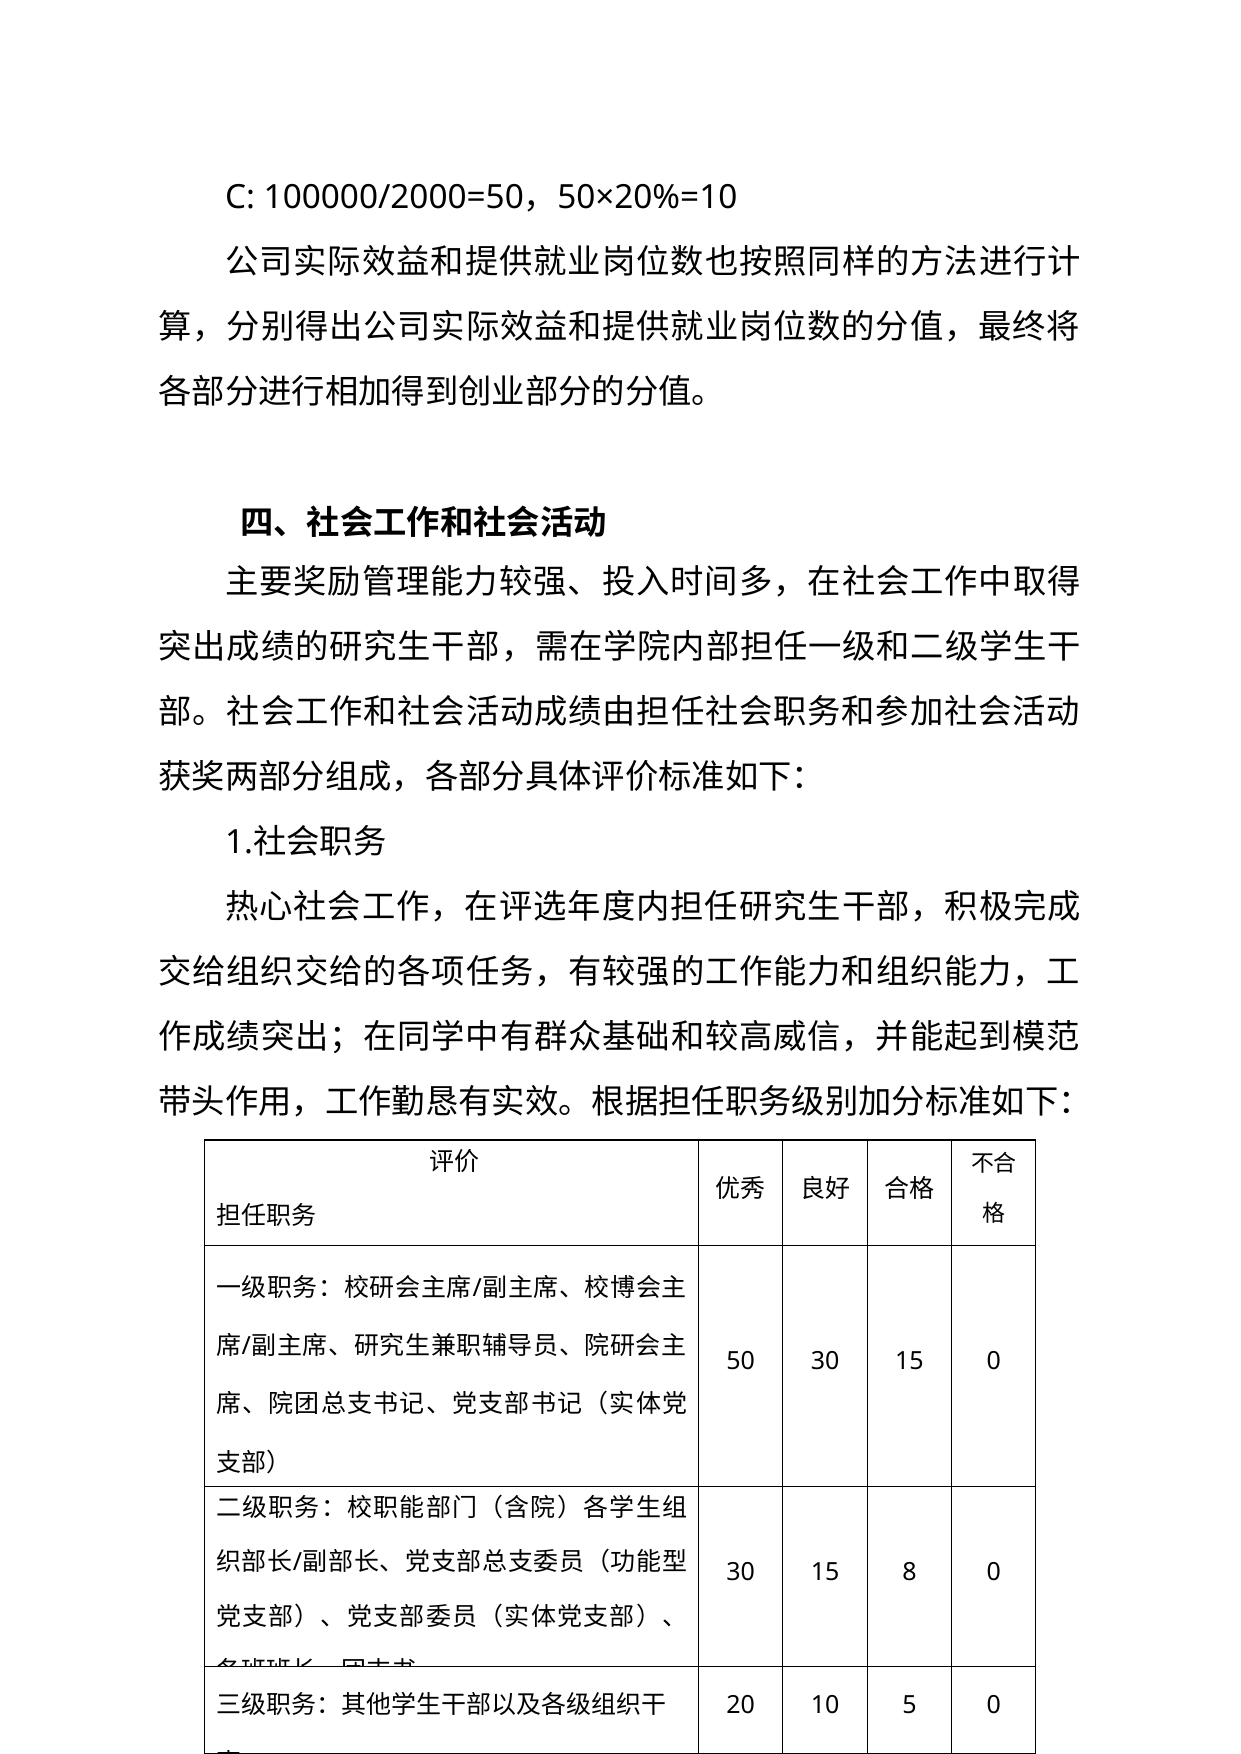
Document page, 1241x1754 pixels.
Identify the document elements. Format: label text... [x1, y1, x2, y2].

table_cell 15 [783, 1487, 867, 1666]
table_cell 一级职务：校研会主席/副主席、校博会主席/副主席、研究生兼职辅导员、院研会主席、院团总支书记、党支部书记（实体党支部） [205, 1246, 698, 1486]
table_cell 5 [868, 1667, 951, 1753]
table_cell 0 [952, 1667, 1035, 1753]
table_header 良好 [783, 1141, 867, 1244]
table_header 优秀 [699, 1141, 782, 1244]
text 1.社会职务 [158, 806, 1082, 871]
table_cell 50 [699, 1246, 782, 1486]
text C: 100000/2000=50，50×20%=10 [158, 162, 1082, 227]
table_cell 三级职务：其他学生干部以及各级组织干事。 [205, 1667, 698, 1753]
text 热心社会工作，在评选年度内担任研究生干部，积极完成交给组织交给的各项任务，有较强的工作能力和组织能力，工作成绩突出；在同学中有群众基础和较高威信，并能起到模范带头作用，工作勤恳有实效。根据担任职务级别加分标准如下： [158, 871, 1082, 1131]
table_cell 10 [783, 1667, 867, 1753]
table_cell 30 [699, 1487, 782, 1666]
table_cell 15 [868, 1246, 951, 1486]
table_cell 30 [783, 1246, 867, 1486]
text 公司实际效益和提供就业岗位数也按照同样的方法进行计算，分别得出公司实际效益和提供就业岗位数的分值，最终将各部分进行相加得到创业部分的分值。 [158, 227, 1082, 422]
table_cell 二级职务：校职能部门（含院）各学生组织部长/副部长、党支部总支委员（功能型党支部）、党支部委员（实体党支部）、各班班长、团支书 [205, 1487, 698, 1666]
table_header 不合格 [952, 1141, 1035, 1244]
table_cell 0 [952, 1487, 1035, 1666]
list 社会工作和社会活动 [173, 488, 1082, 546]
text 主要奖励管理能力较强、投入时间多，在社会工作中取得突出成绩的研究生干部，需在学院内部担任一级和二级学生干部。社会工作和社会活动成绩由担任社会职务和参加社会活动获奖两部分组成，各部分具体评价标准如下： [158, 546, 1082, 806]
table_cell 8 [868, 1487, 951, 1666]
table_cell 0 [952, 1246, 1035, 1486]
table_cell 20 [699, 1667, 782, 1753]
table_header 评价 担任职务 [205, 1141, 698, 1244]
table_header 合格 [868, 1141, 951, 1244]
